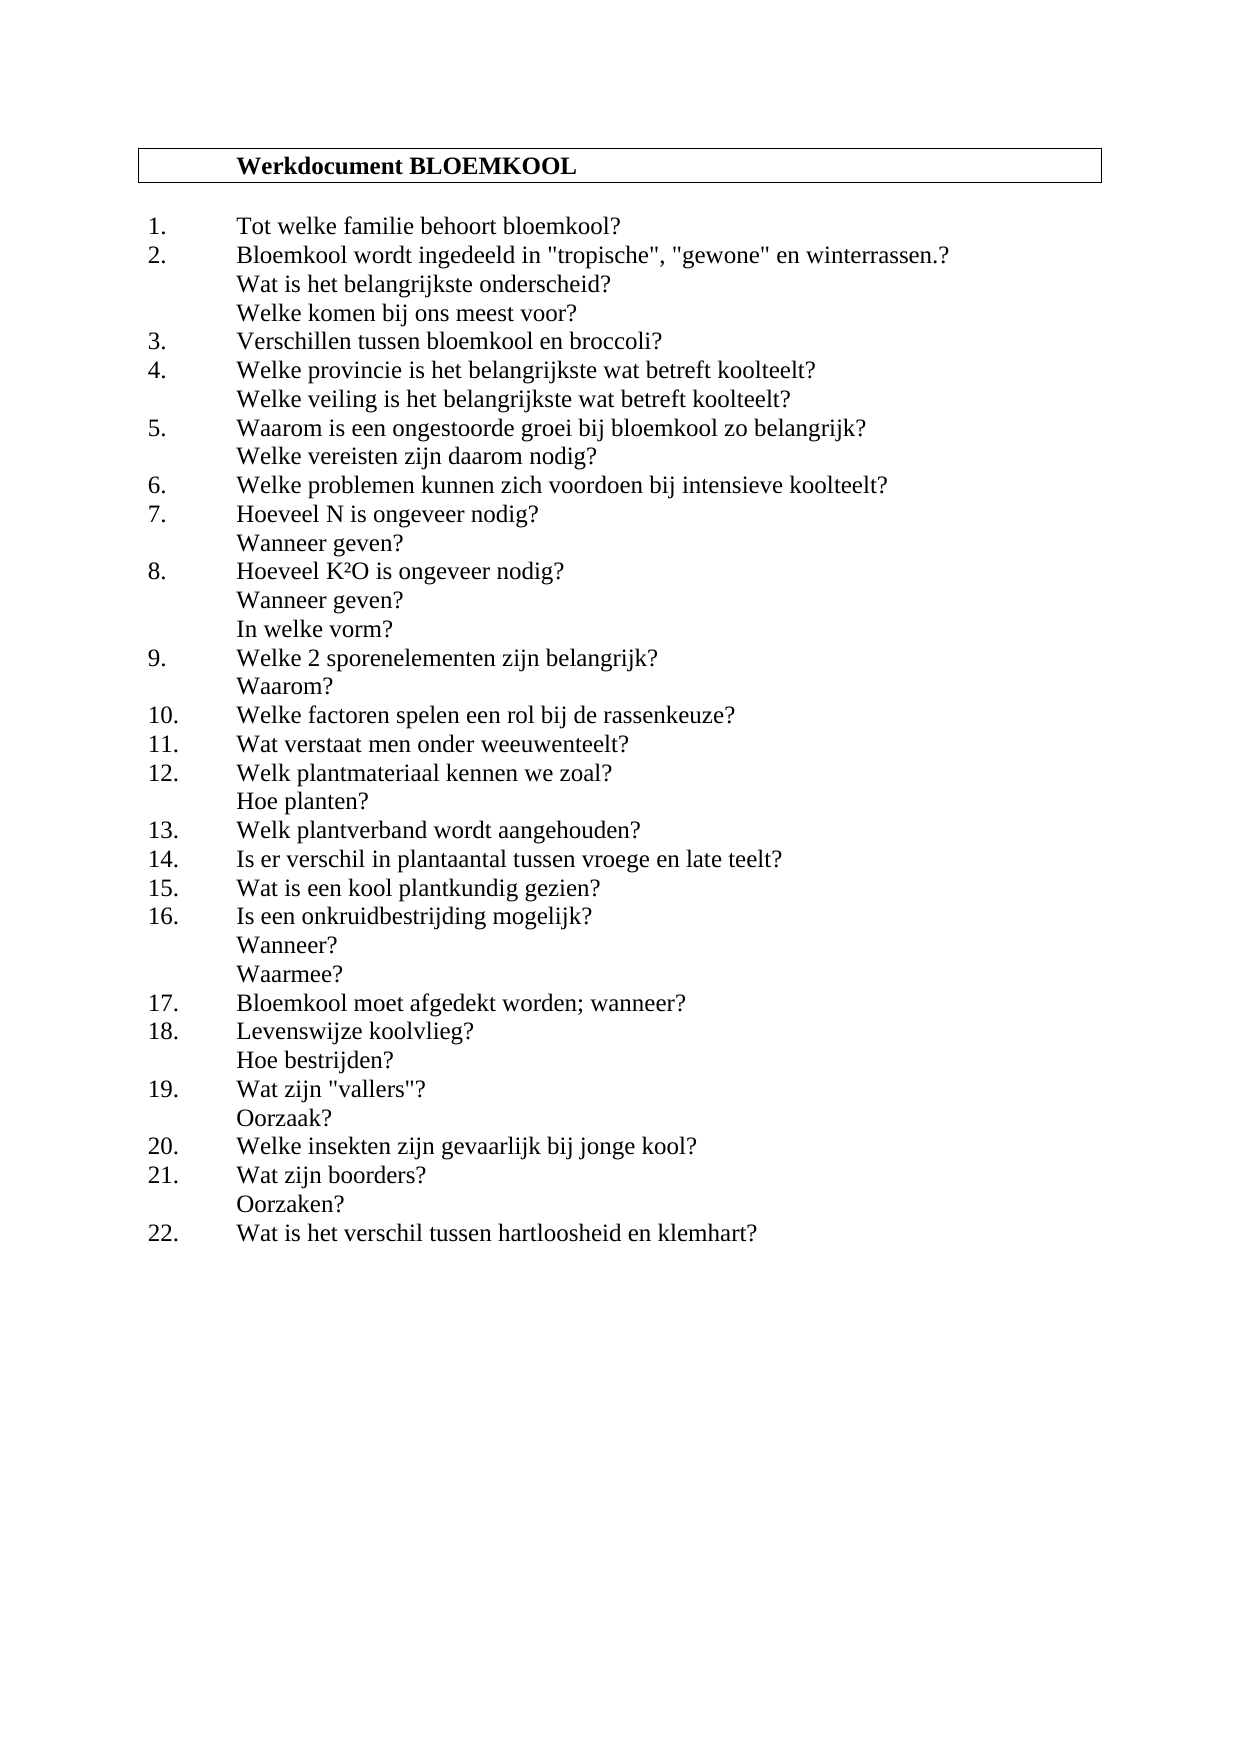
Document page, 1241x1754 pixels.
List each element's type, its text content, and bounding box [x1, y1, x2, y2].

text Wanneer? [148, 930, 1093, 959]
text 9. Welke 2 sporenelementen zijn belangrijk? [148, 643, 1093, 671]
text 15. Wat is een kool plantkundig gezien? [148, 873, 1093, 901]
text Wanneer geven? [148, 528, 1093, 556]
text 17. Bloemkool moet afgedekt worden; wanneer? [148, 988, 1093, 1016]
text 11. Wat verstaat men onder weeuwenteelt? [148, 729, 1093, 758]
text 4. Welke provincie is het belangrijkste wat betreft koolteelt? [148, 355, 1093, 384]
text 16. Is een onkruidbestrijding mogelijk? [148, 901, 1093, 930]
text Hoe planten? [148, 786, 1093, 815]
text 8. Hoeveel K²O is ongeveer nodig? [148, 556, 1093, 585]
text 20. Welke insekten zijn gevaarlijk bij jonge kool? [148, 1131, 1093, 1160]
text 19. Wat zijn "vallers"? [148, 1074, 1093, 1103]
text 5. Waarom is een ongestoorde groei bij bloemkool zo belangrijk? [148, 413, 1093, 441]
text Welke veiling is het belangrijkste wat betreft koolteelt? [148, 384, 1093, 413]
text 2. Bloemkool wordt ingedeeld in "tropische", "gewone" en winterrassen.? [148, 240, 1093, 269]
text 22. Wat is het verschil tussen hartloosheid en klemhart? [148, 1218, 1093, 1246]
text 3. Verschillen tussen bloemkool en broccoli? [148, 326, 1093, 355]
text Wanneer geven? [148, 585, 1093, 614]
text Welke vereisten zijn daarom nodig? [148, 441, 1093, 470]
text 18. Levenswijze koolvlieg? [148, 1016, 1093, 1045]
text Oorzaken? [148, 1189, 1093, 1218]
text Waarom? [148, 671, 1093, 700]
text Waarmee? [148, 959, 1093, 988]
text 1. Tot welke familie behoort bloemkool? [148, 211, 1093, 240]
text Welke komen bij ons meest voor? [148, 298, 1093, 326]
text 7. Hoeveel N is ongeveer nodig? [148, 499, 1093, 528]
text Werkdocument BLOEMKOOL [139, 149, 1101, 182]
text 12. Welk plantmateriaal kennen we zoal? [148, 758, 1093, 786]
text 6. Welke problemen kunnen zich voordoen bij intensieve koolteelt? [148, 470, 1093, 499]
text 10. Welke factoren spelen een rol bij de rassenkeuze? [148, 700, 1093, 729]
text 21. Wat zijn boorders? [148, 1160, 1093, 1189]
text 14. Is er verschil in plantaantal tussen vroege en late teelt? [148, 844, 1093, 873]
text In welke vorm? [148, 614, 1093, 643]
text Wat is het belangrijkste onderscheid? [148, 269, 1093, 298]
text Hoe bestrijden? [148, 1045, 1093, 1074]
text 13. Welk plantverband wordt aangehouden? [148, 815, 1093, 844]
text Oorzaak? [148, 1103, 1093, 1131]
